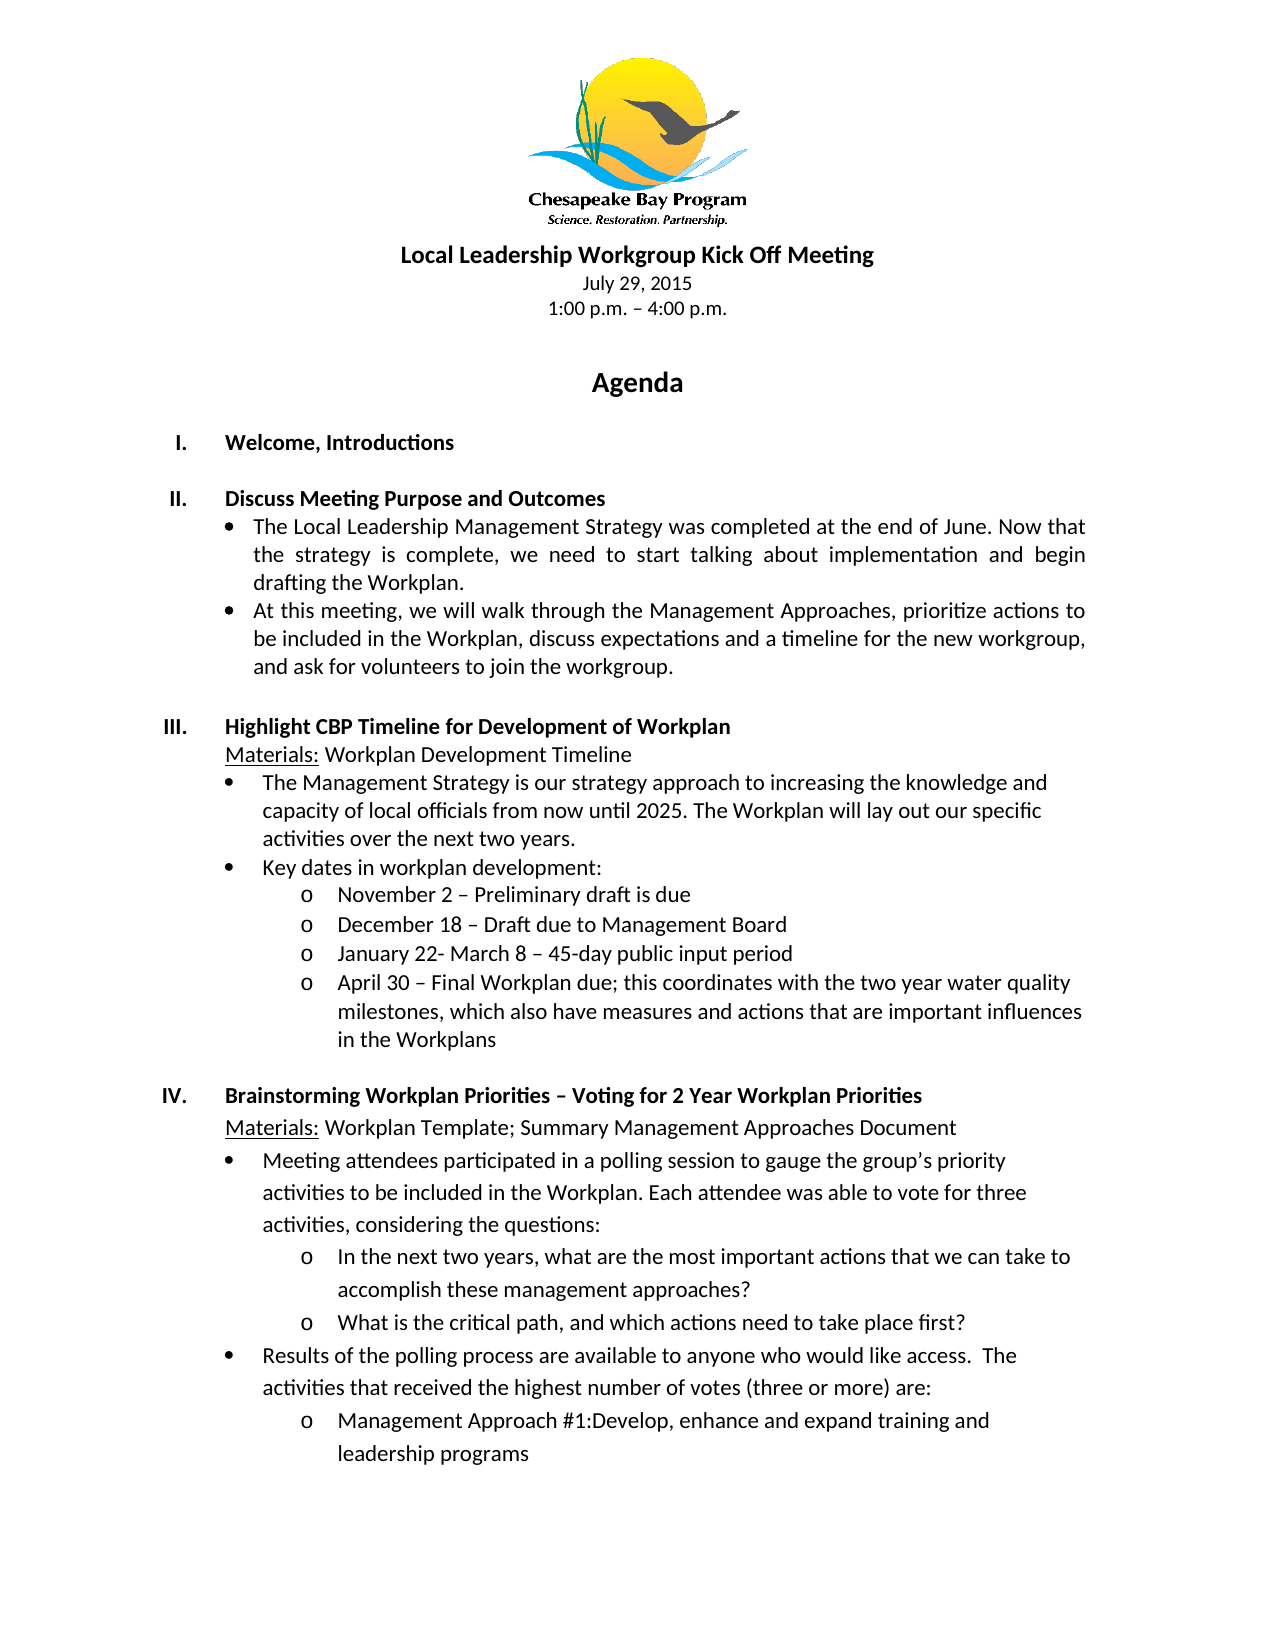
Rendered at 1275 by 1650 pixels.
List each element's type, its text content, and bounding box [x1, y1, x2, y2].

list What is the critical path, and which actions need to take place first? [300, 1308, 1087, 1337]
list Brainstorming Workplan Priorities – Voting for 2 Year Workplan Priorities [187, 1081, 1087, 1109]
text July 29, 2015 [187, 270, 1087, 295]
list Meeting attendees participated in a polling session to gauge the group’s priority activities to be included in the Workplan. Each attendee was able to vote for three activities, considering the questions: [225, 1146, 1087, 1238]
text Local Leadership Workgroup Kick Off Meeting [187, 239, 1087, 270]
list April 30 – Final Workplan due; this coordinates with the two year water quality milestones, which also have measures and actions that are important influences in the Workplans [300, 968, 1087, 1053]
list In the next two years, what are the most important actions that we can take to accomplish these management approaches? [300, 1242, 1087, 1304]
list December 18 – Draft due to Management Board [300, 910, 1087, 939]
list Discuss Meeting Purpose and Outcomes [187, 484, 1087, 512]
list Materials: Workplan Development Timeline [225, 741, 1087, 768]
text 1:00 p.m. – 4:00 p.m. [187, 295, 1087, 321]
list January 22- March 8 – 45-day public input period [300, 939, 1087, 968]
list Key dates in workplan development: [225, 853, 1087, 881]
picture [526, 56, 748, 227]
text Agenda [187, 364, 1087, 400]
list The Management Strategy is our strategy approach to increasing the knowledge and capacity of local officials from now until 2025. The Workplan will lay out our specific activities over the next two years. [225, 768, 1087, 853]
list Highlight CBP Timeline for Development of Workplan [187, 712, 1087, 741]
list Welcome, Introductions [187, 428, 1087, 484]
list Management Approach #1:Develop, enhance and expand training and leadership programs [300, 1406, 1087, 1467]
list Materials: Workplan Template; Summary Management Approaches Document [225, 1113, 1087, 1142]
list November 2 – Preliminary draft is due [300, 881, 1087, 910]
list Results of the polling process are available to anyone who would like access. The activities that received the highest number of votes (three or more) are: [225, 1341, 1087, 1402]
list The Local Leadership Management Strategy was completed at the end of June. Now that the strategy is complete, we need to start talking about implementation and begin drafting the Workplan. [225, 512, 1087, 596]
list At this meeting, we will walk through the Management Approaches, prioritize actions to be included in the Workplan, discuss expectations and a timeline for the new workgroup, and ask for volunteers to join the workgroup. [225, 596, 1087, 680]
